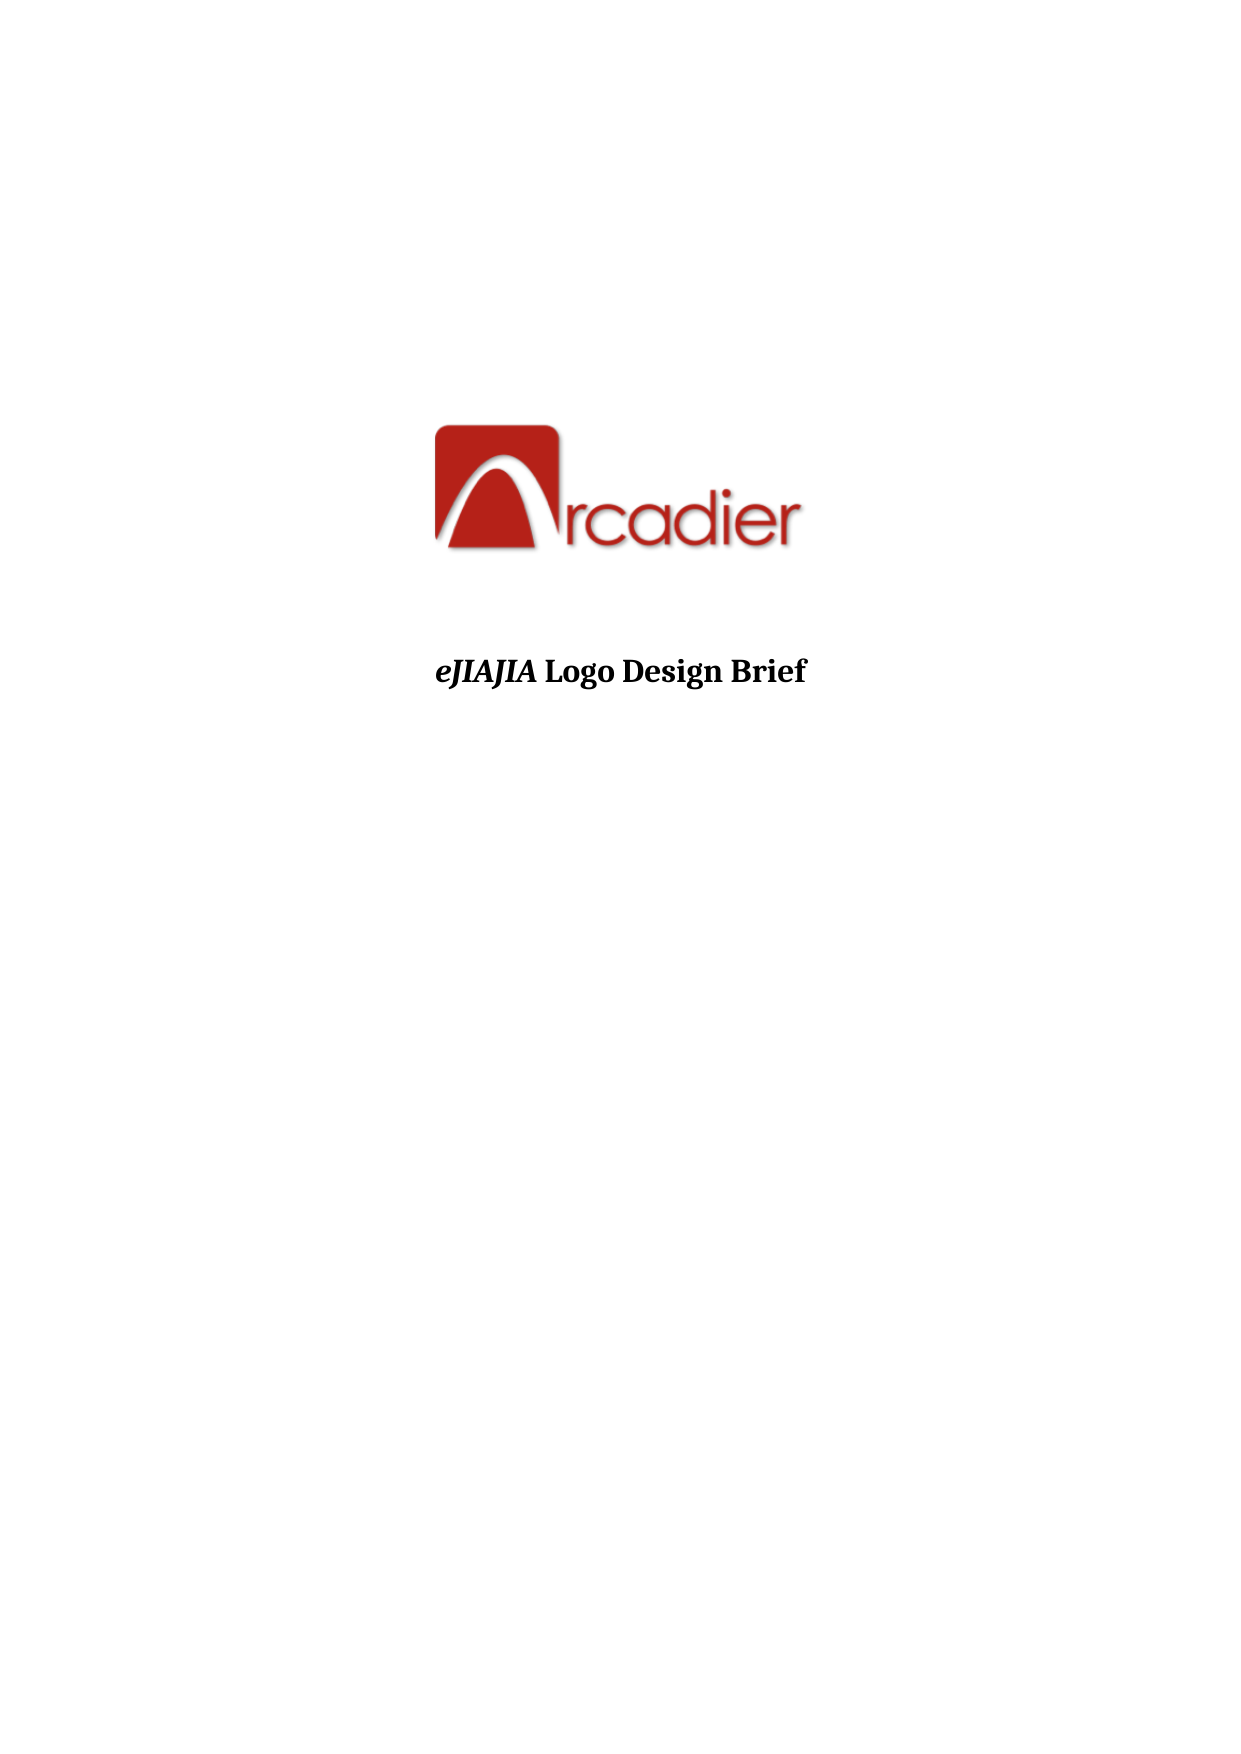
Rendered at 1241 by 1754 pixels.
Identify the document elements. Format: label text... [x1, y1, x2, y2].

text eJIAJIA Logo Design Brief [75, 652, 1165, 691]
picture [433, 420, 808, 576]
